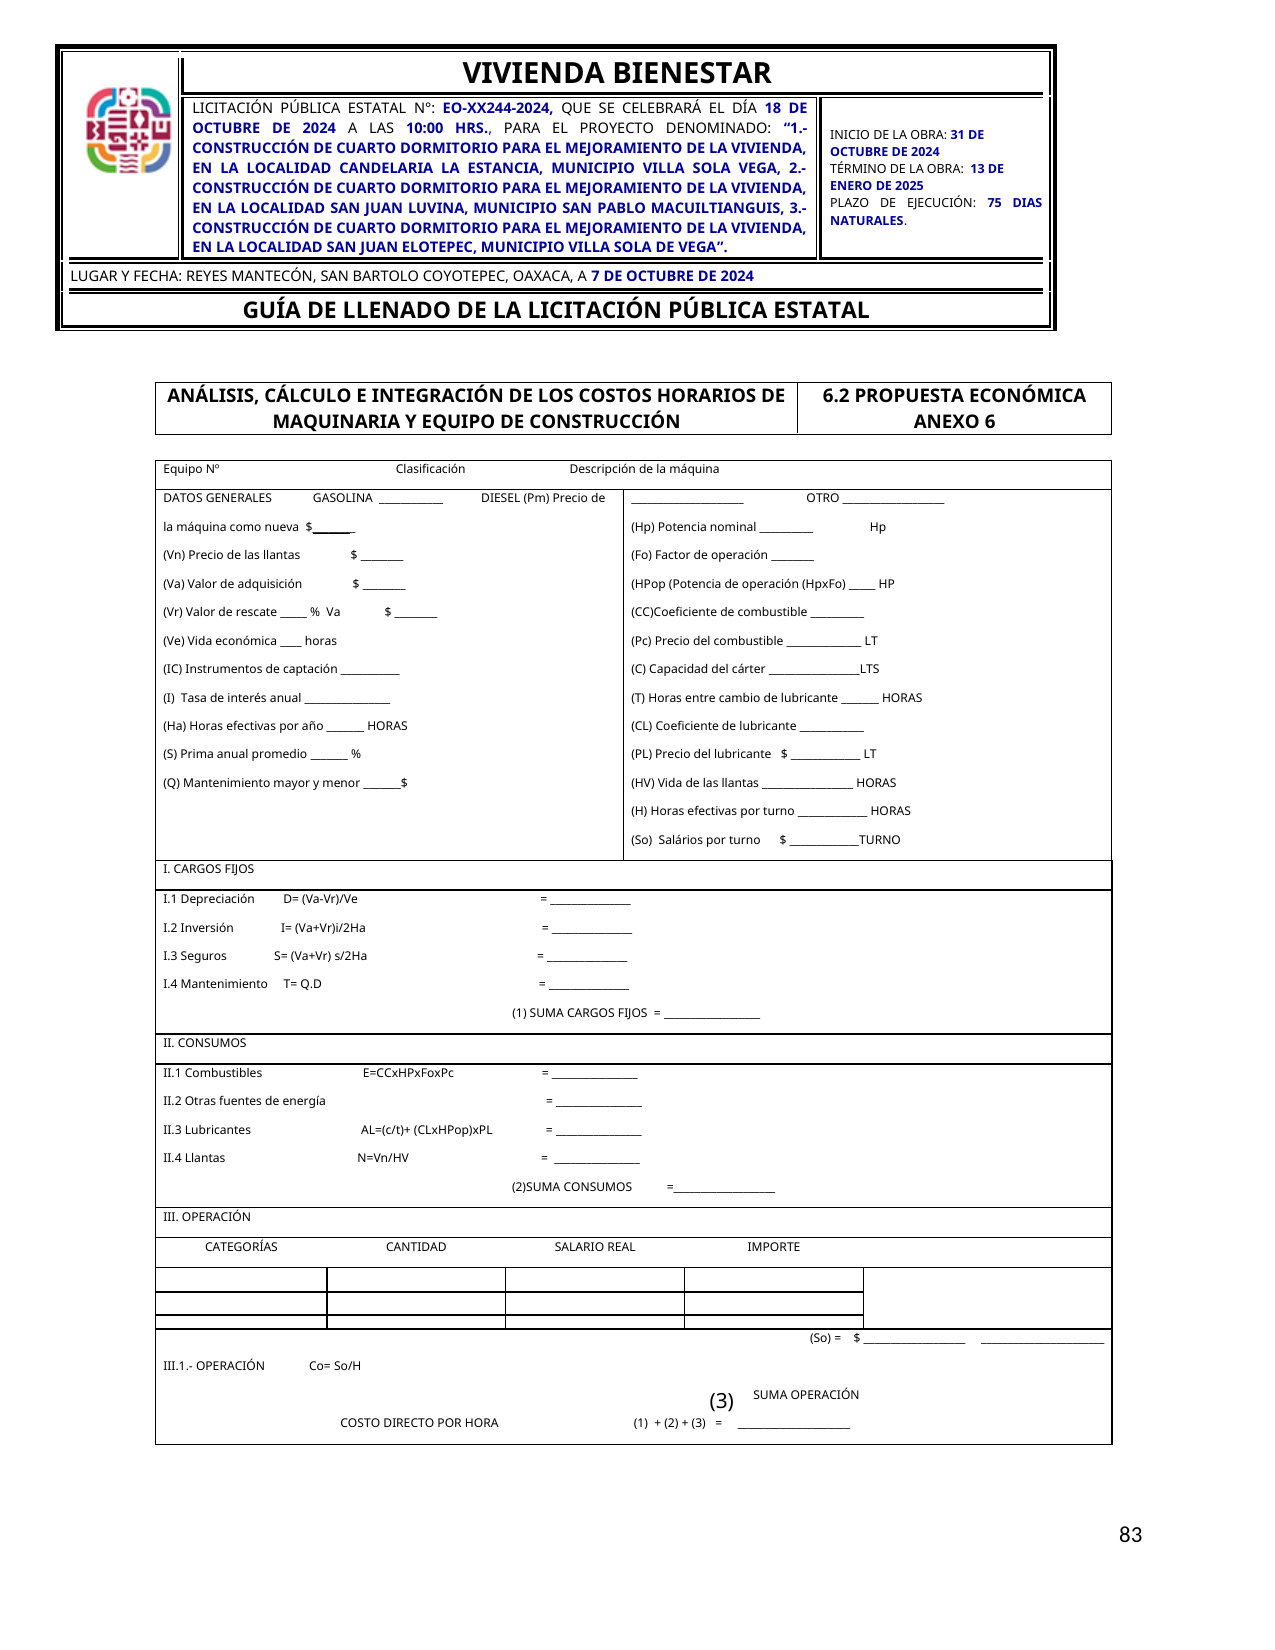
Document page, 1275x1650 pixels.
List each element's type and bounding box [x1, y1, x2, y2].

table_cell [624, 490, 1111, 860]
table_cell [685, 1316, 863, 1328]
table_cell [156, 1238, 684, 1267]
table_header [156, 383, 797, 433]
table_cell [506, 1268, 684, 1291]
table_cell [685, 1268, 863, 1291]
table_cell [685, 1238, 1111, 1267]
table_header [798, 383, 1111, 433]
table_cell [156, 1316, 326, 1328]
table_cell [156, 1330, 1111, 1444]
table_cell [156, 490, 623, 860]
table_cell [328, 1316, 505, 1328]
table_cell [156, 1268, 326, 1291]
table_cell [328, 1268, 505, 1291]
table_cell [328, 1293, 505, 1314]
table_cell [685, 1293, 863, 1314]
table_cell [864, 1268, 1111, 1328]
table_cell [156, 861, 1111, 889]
picture [75, 79, 178, 179]
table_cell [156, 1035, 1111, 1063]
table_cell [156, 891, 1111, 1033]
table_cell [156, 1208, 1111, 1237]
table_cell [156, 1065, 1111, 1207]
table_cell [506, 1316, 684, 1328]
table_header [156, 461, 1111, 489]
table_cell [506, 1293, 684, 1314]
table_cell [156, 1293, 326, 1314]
